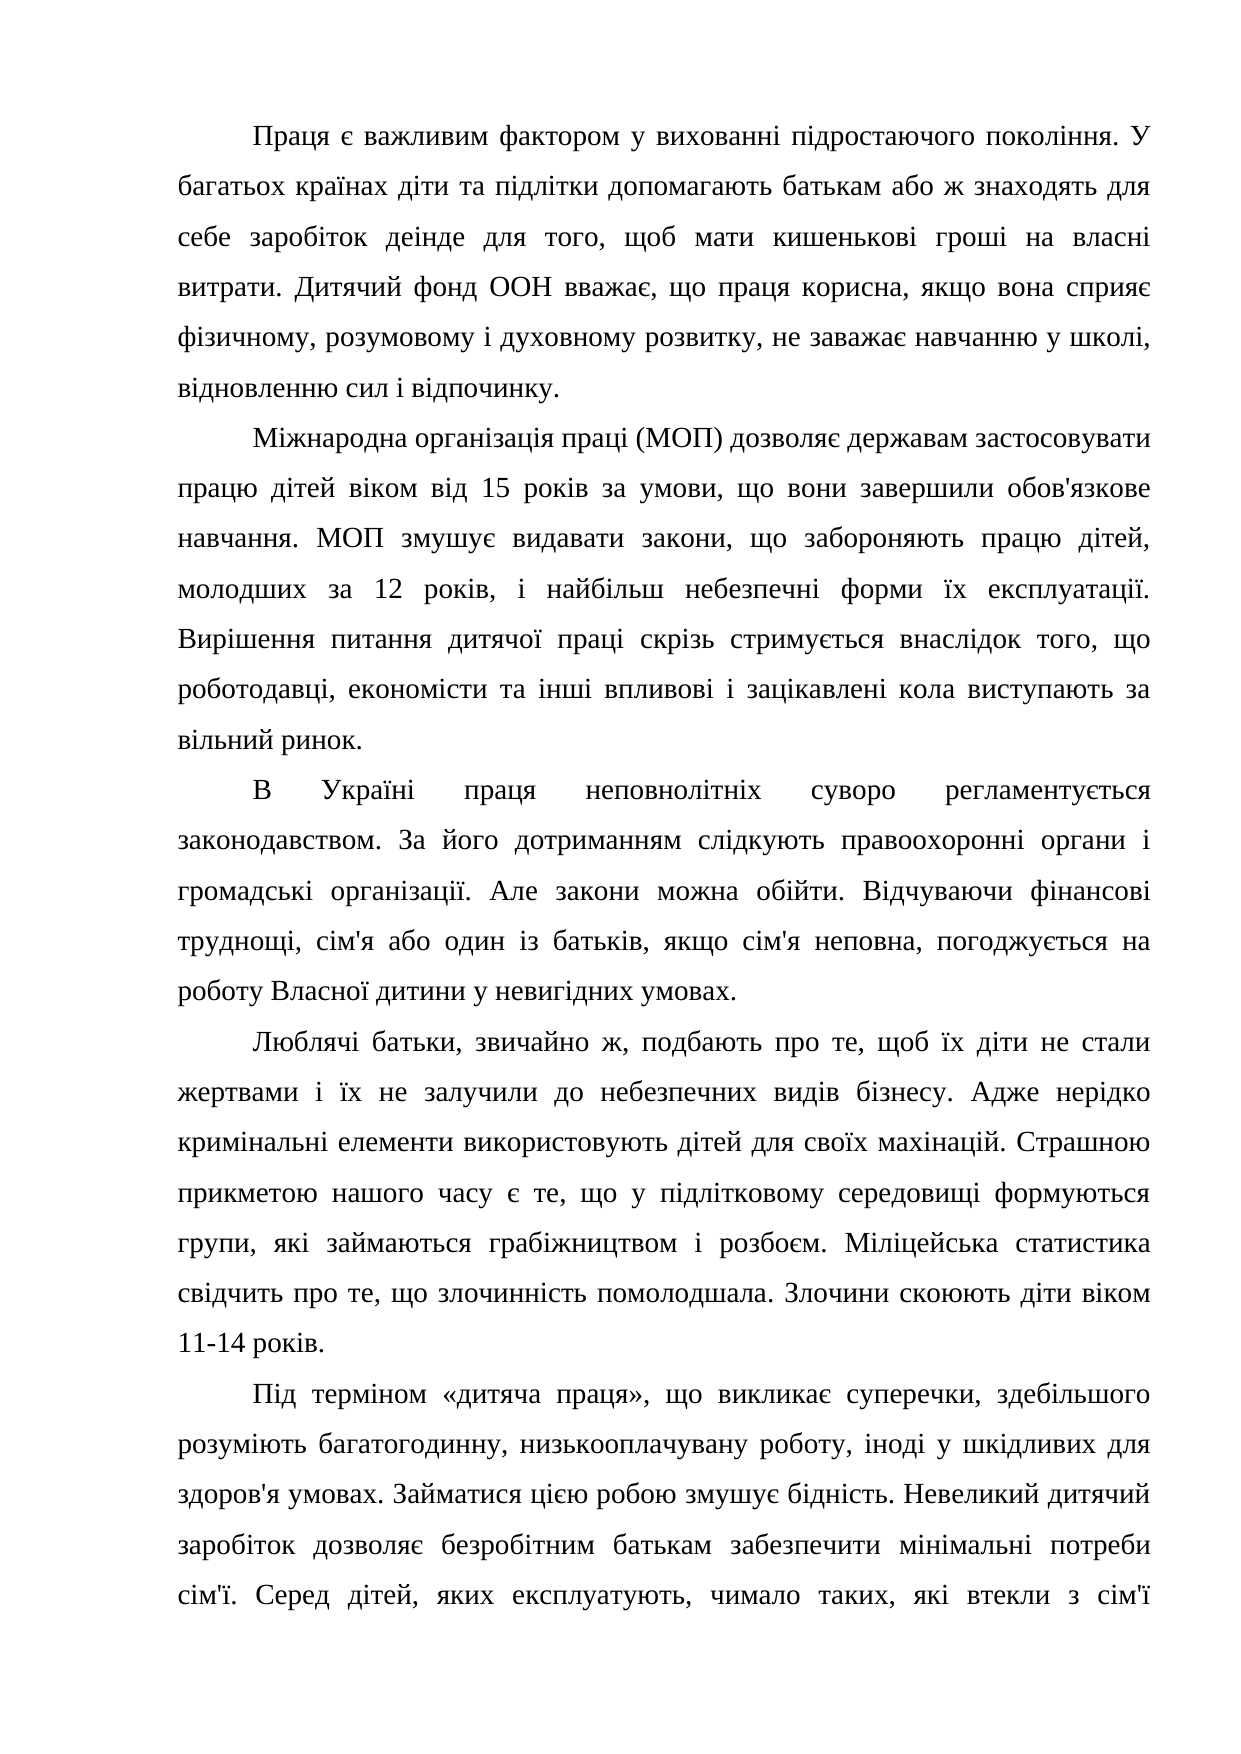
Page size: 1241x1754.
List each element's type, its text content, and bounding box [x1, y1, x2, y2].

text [177, 1376, 1152, 1611]
text В Україні праця неповнолітніх суворо регламентується законодавством. За його дотриманням слідкують правоохоронні органи і громадські організації. Але закони можна обійти. Відчуваючи фінансові труднощі, сім'я або один із батьків, якщо сім'я неповна, погоджується на роботу Власної дитини у невигідних умовах. [177, 772, 1152, 1007]
text Люблячі батьки, звичайно ж, подбають про те, щоб їх діти не стали жертвами і їх не залучили до небезпечних видів бізнесу. Адже нерідко кримінальні елементи використовують дітей для своїх махінацій. Страшною прикметою нашого часу є те, що у підлітковому середовищі формуються групи, які займаються грабіжництвом і розбоєм. Міліцейська статистика свідчить про те, що злочинність помолодшала. Злочини скоюють діти віком 11-14 років. [177, 1024, 1152, 1359]
text Міжнародна організація праці (МОП) дозволяє державам застосовувати працю дітей віком від 15 років за умови, що вони завершили обов'язкове навчання. МОП змушує видавати закони, що забороняють працю дітей, молодших за 12 років, і найбільш небезпечні форми їх експлуатації. Вирішення питання дитячої праці скрізь стримується внаслідок того, що роботодавці, економісти та інші впливові і зацікавлені кола виступають за вільний ринок. [177, 420, 1152, 755]
text Праця є важливим фактором у вихованні підростаючого покоління. У багатьох країнах діти та підлітки допомагають батькам або ж знаходять для себе заробіток деінде для того, щоб мати кишенькові гроші на власні витрати. Дитячий фонд ООН вважає, що праця корисна, якщо вона сприяє фізичному, розумовому і духовному розвитку, не заважає навчанню у школі, відновленню сил і відпочинку. [177, 118, 1152, 403]
